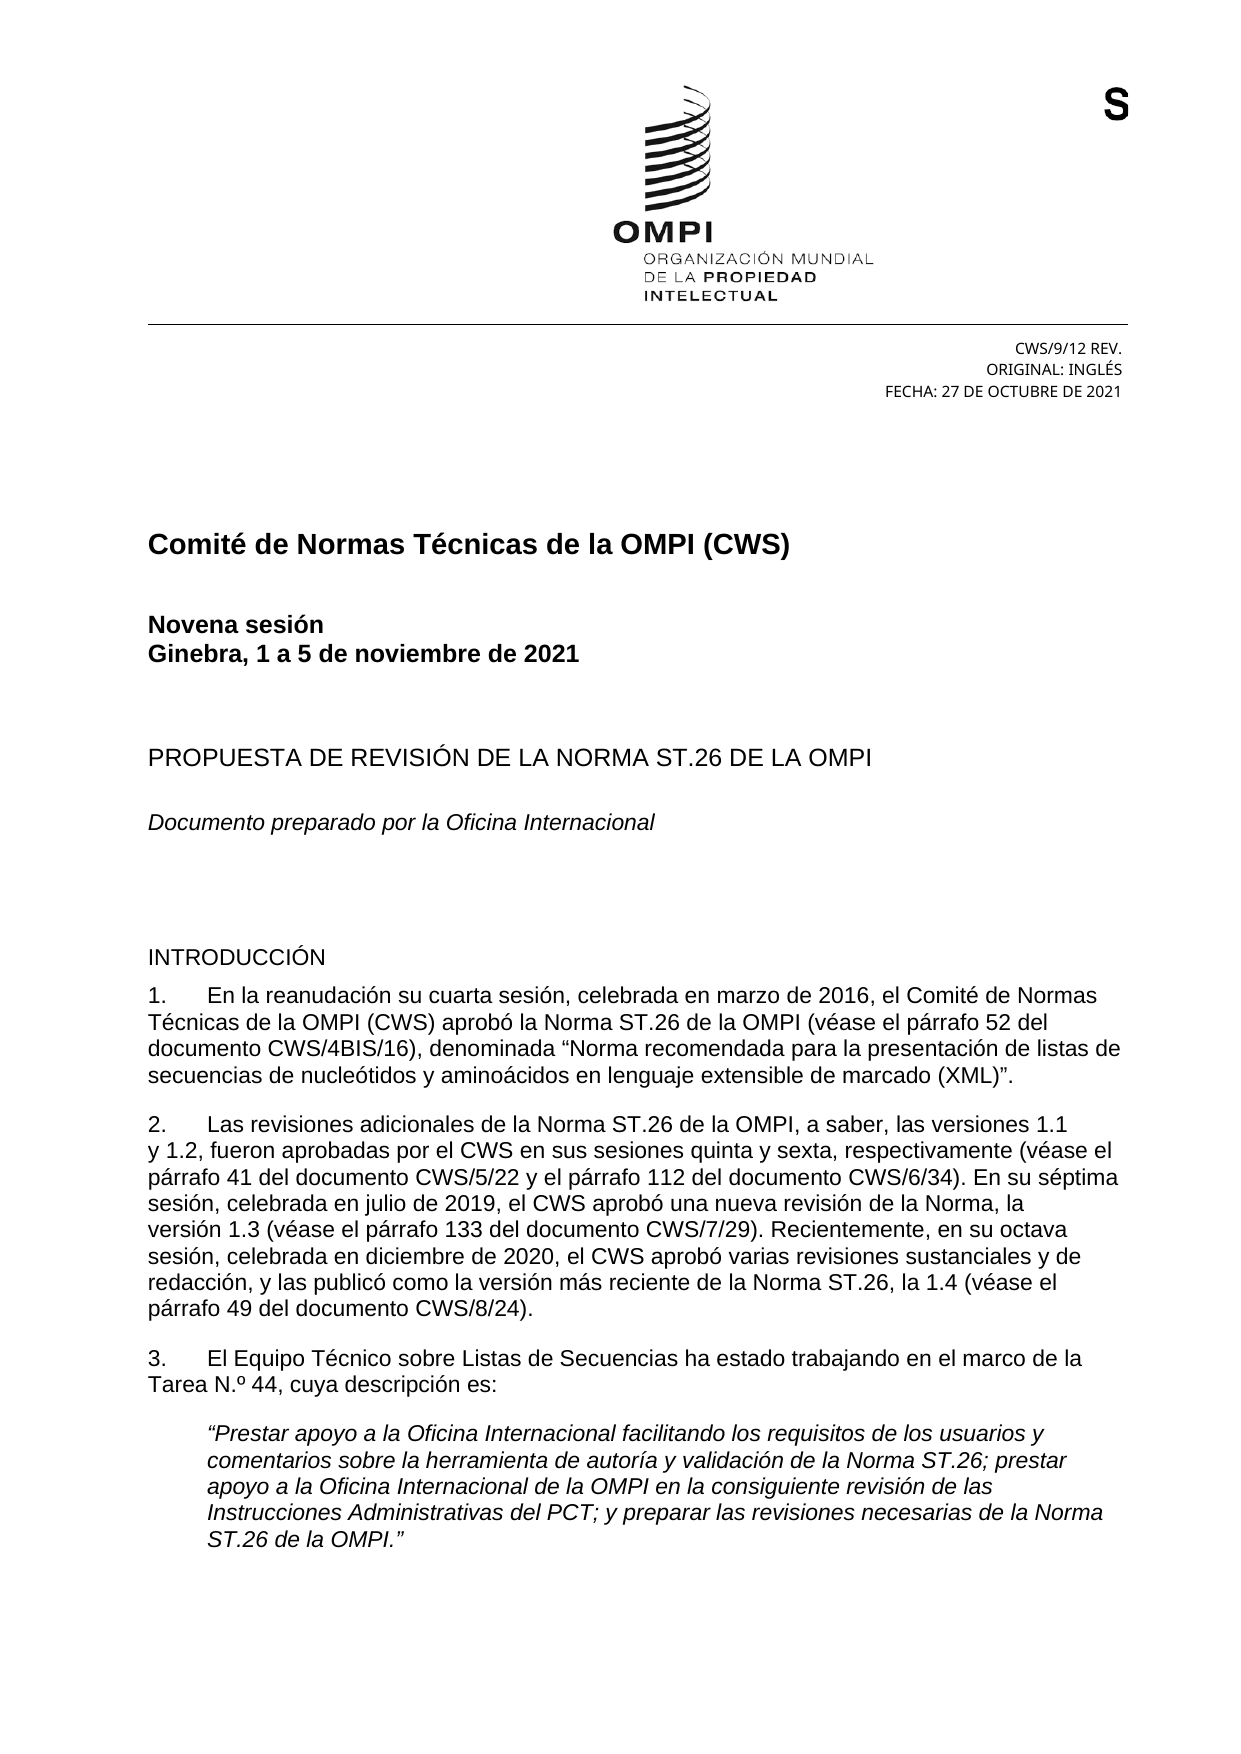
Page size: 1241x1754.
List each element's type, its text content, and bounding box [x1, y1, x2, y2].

text Documento preparado por la Oficina Internacional [148, 809, 1122, 835]
text CWS/9/12 REV. [148, 338, 1122, 359]
text En la reanudación su cuarta sesión, celebrada en marzo de 2016, el Comité de Normas Técnicas de la OMPI (CWS) aprobó la Norma ST.26 de la OMPI (véase el párrafo 52 del documento CWS/4BIS/16), denominada “Norma recomendada para la presentación de listas de secuencias de nucleótidos y aminoácidos en lenguaje extensible de marcado (XML)”. [148, 982, 1122, 1088]
text Las revisiones adicionales de la Norma ST.26 de la OMPI, a saber, las versiones 1.1 y 1.2, fueron aprobadas por el CWS en sus sesiones quinta y sexta, respectivamente (véase el párrafo 41 del documento CWS/5/22 y el párrafo 112 del documento CWS/6/34). En su séptima sesión, celebrada en julio de 2019, el CWS aprobó una nueva revisión de la Norma, la versión 1.3 (véase el párrafo 133 del documento CWS/7/29). Recientemente, en su octava sesión, celebrada en diciembre de 2020, el CWS aprobó varias revisiones sustanciales y de redacción, y las publicó como la versión más reciente de la Norma ST.26, la 1.4 (véase el párrafo 49 del documento CWS/8/24). [148, 1111, 1122, 1322]
subtitle Comité de Normas Técnicas de la OMPI (CWS) [148, 527, 1122, 560]
text Ginebra, 1 a 5 de noviembre de 2021 [148, 639, 1122, 668]
list “Prestar apoyo a la Oficina Internacional facilitando los requisitos de los usuarios y comentarios sobre la herramienta de autoría y validación de la Norma ST.26; prestar apoyo a la Oficina Internacional de la OMPI en la consiguiente revisión de las Instrucciones Administrativas del PCT; y preparar las revisiones necesarias de la Norma ST.26 de la OMPI.” [207, 1420, 1122, 1552]
text fecha: 27 de octubre de 2021 [148, 380, 1122, 402]
text ORIGINAL: inglés [148, 359, 1122, 380]
subtitle Propuesta de revisión de la Norma ST.26 de la OMPI [148, 743, 1122, 771]
text El Equipo Técnico sobre Listas de Secuencias ha estado trabajando en el marco de la Tarea N.º 44, cuya descripción es: [148, 1344, 1122, 1397]
text Novena sesión [148, 610, 1122, 639]
picture [611, 79, 1129, 302]
subtitle Introducción [148, 944, 1122, 970]
